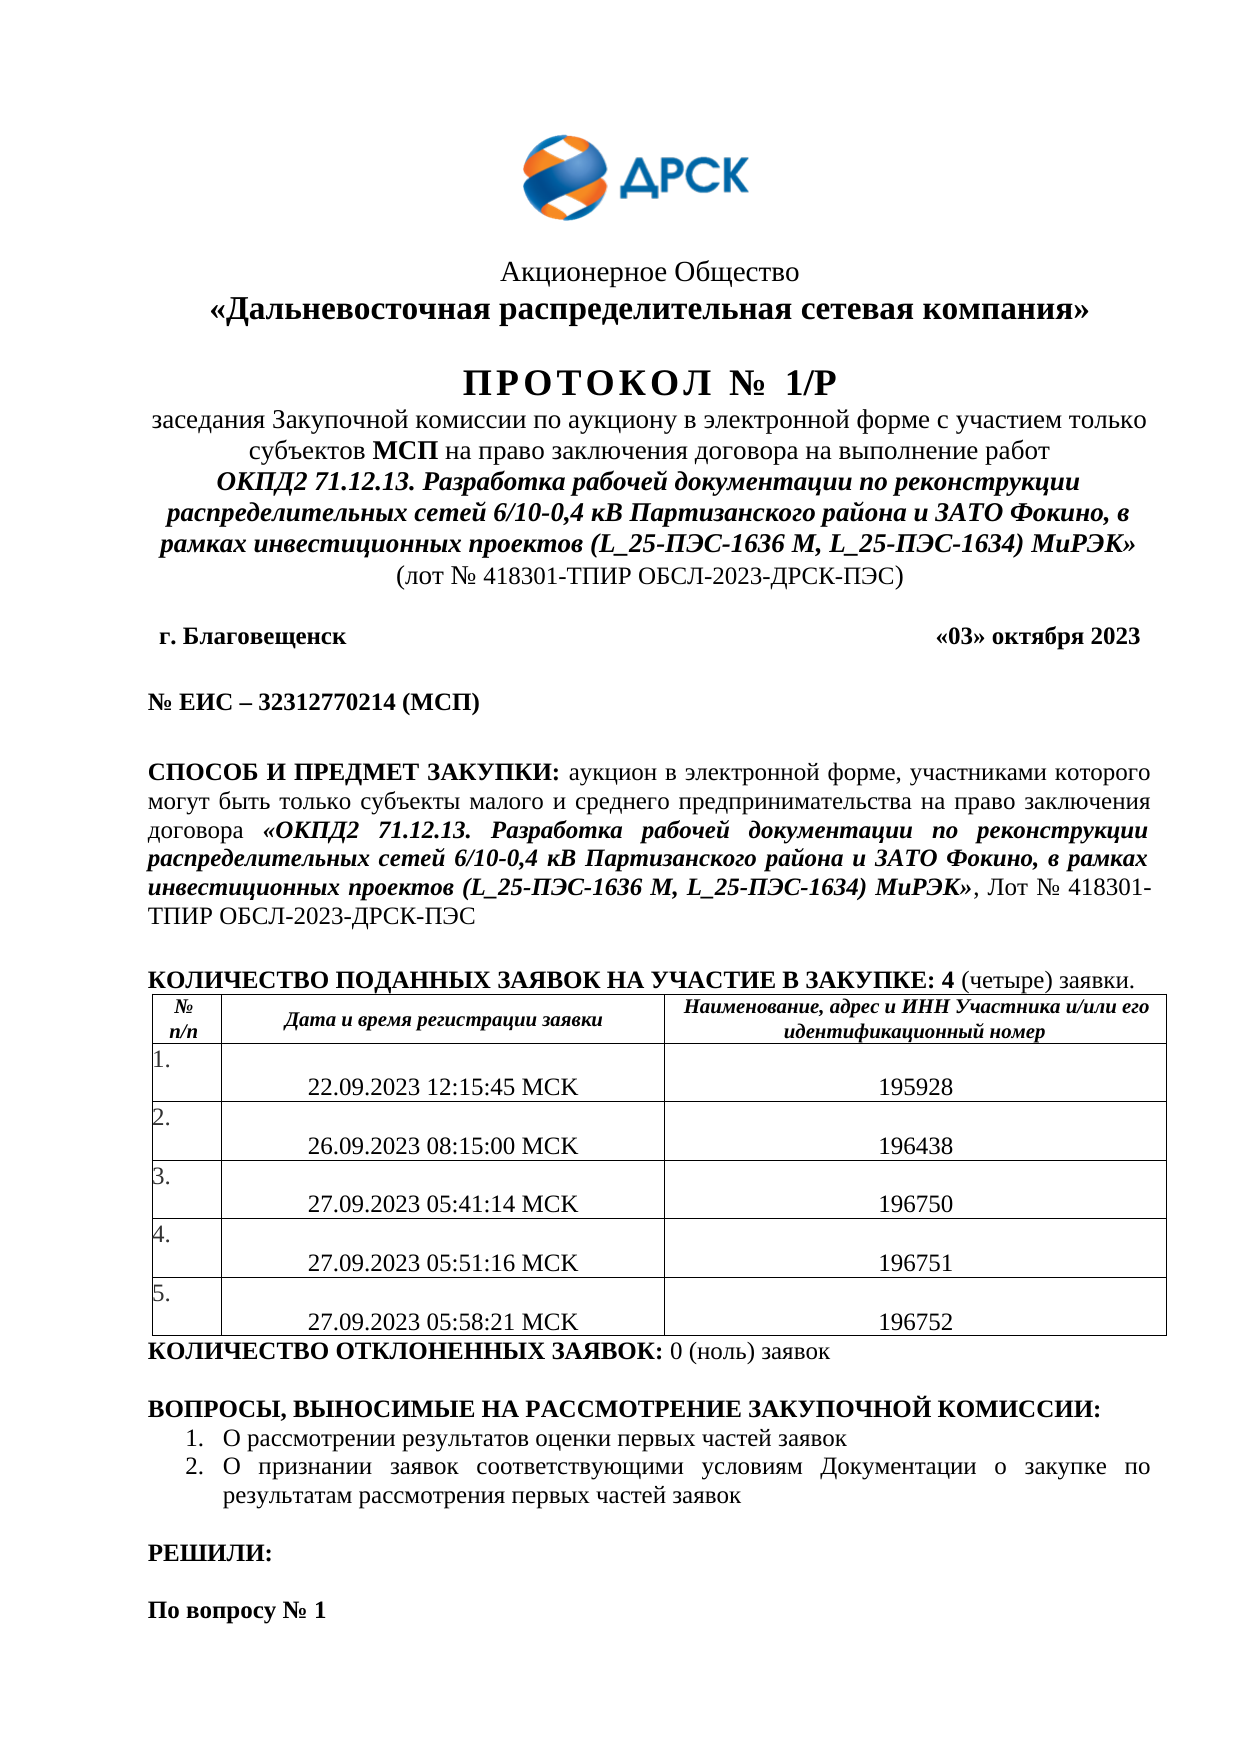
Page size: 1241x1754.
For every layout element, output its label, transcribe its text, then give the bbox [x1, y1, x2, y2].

table_cell 196750 [665, 1161, 1166, 1218]
table_header г. Благовещенск [148, 621, 652, 650]
text ВОПРОСЫ, ВЫНОСИМЫЕ НА РАССМОТРЕНИЕ ЗАКУПОЧНОЙ КОМИССИИ: [148, 1394, 1152, 1423]
table_cell 195928 [665, 1044, 1166, 1101]
text КОЛИЧЕСТВО ОТКЛОНЕННЫХ ЗАЯВОК: 0 (ноль) заявок [148, 1336, 1137, 1365]
list заседания Закупочной комиссии по аукциону в электронной форме с участием только субъектов МСП на право заключения договора на выполнение работ [148, 403, 1152, 465]
text Акционерное Общество [148, 254, 1152, 288]
table_cell 196752 [665, 1278, 1166, 1335]
table_cell [153, 1102, 221, 1160]
table_header Дата и время регистрации заявки [222, 995, 664, 1043]
list РЕШИЛИ: [148, 1538, 1152, 1566]
table_cell 27.09.2023 05:51:16 MCK [222, 1219, 664, 1277]
table_cell [153, 1044, 221, 1101]
text ПРОТОКОЛ № 1/Р [148, 360, 1152, 403]
text «Дальневосточная распределительная сетевая компания» [148, 288, 1152, 326]
text КОЛИЧЕСТВО ПОДАННЫХ ЗАЯВОК НА УЧАСТИЕ В ЗАКУПКЕ: 4 (четыре) заявки. [148, 965, 1152, 993]
table_cell [153, 1278, 221, 1335]
list ОКПД2 71.12.13. Разработка рабочей документации по реконструкции распределительных сетей 6/10-0,4 кВ Партизанского района и ЗАТО Фокино, в рамках инвестиционных проектов (L_25-ПЭС-1636 М, L_25-ПЭС-1634) МиРЭК» (лот № 418301-ТПИР ОБСЛ-2023-ДРСК-ПЭС) [148, 465, 1152, 590]
table_header № п/п [153, 995, 221, 1043]
table_header Наименование, адрес и ИНН Участника и/или его идентификационный номер [665, 995, 1166, 1043]
text По вопросу № 1 [148, 1595, 1152, 1624]
picture [519, 132, 766, 221]
list О признании заявок соответствующими условиям Документации о закупке по результатам рассмотрения первых частей заявок [185, 1451, 1152, 1509]
table_cell [153, 1219, 221, 1277]
list № ЕИС – 32312770214 (МСП) [148, 687, 1152, 716]
table_cell 22.09.2023 12:15:45 MCK [222, 1044, 664, 1101]
table_cell 196438 [665, 1102, 1166, 1160]
list СПОСОБ И ПРЕДМЕТ ЗАКУПКИ: аукцион в электронной форме, участниками которого могут быть только субъекты малого и среднего предпринимательства на право заключения договора «ОКПД2 71.12.13. Разработка рабочей документации по реконструкции распределительных сетей 6/10-0,4 кВ Партизанского района и ЗАТО Фокино, в рамках инвестиционных проектов (L_25-ПЭС-1636 М, L_25-ПЭС-1634) МиРЭК», Лот № 418301-ТПИР ОБСЛ-2023-ДРСК-ПЭС [148, 757, 1152, 930]
table_cell 27.09.2023 05:41:14 MCK [222, 1161, 664, 1218]
table_cell 26.09.2023 08:15:00 MCK [222, 1102, 664, 1160]
table_cell 196751 [665, 1219, 1166, 1277]
table_cell 27.09.2023 05:58:21 MCK [222, 1278, 664, 1335]
table_cell [153, 1161, 221, 1218]
table_header «03» октября 2023 [652, 621, 1152, 650]
list О рассмотрении результатов оценки первых частей заявок [185, 1423, 1152, 1451]
